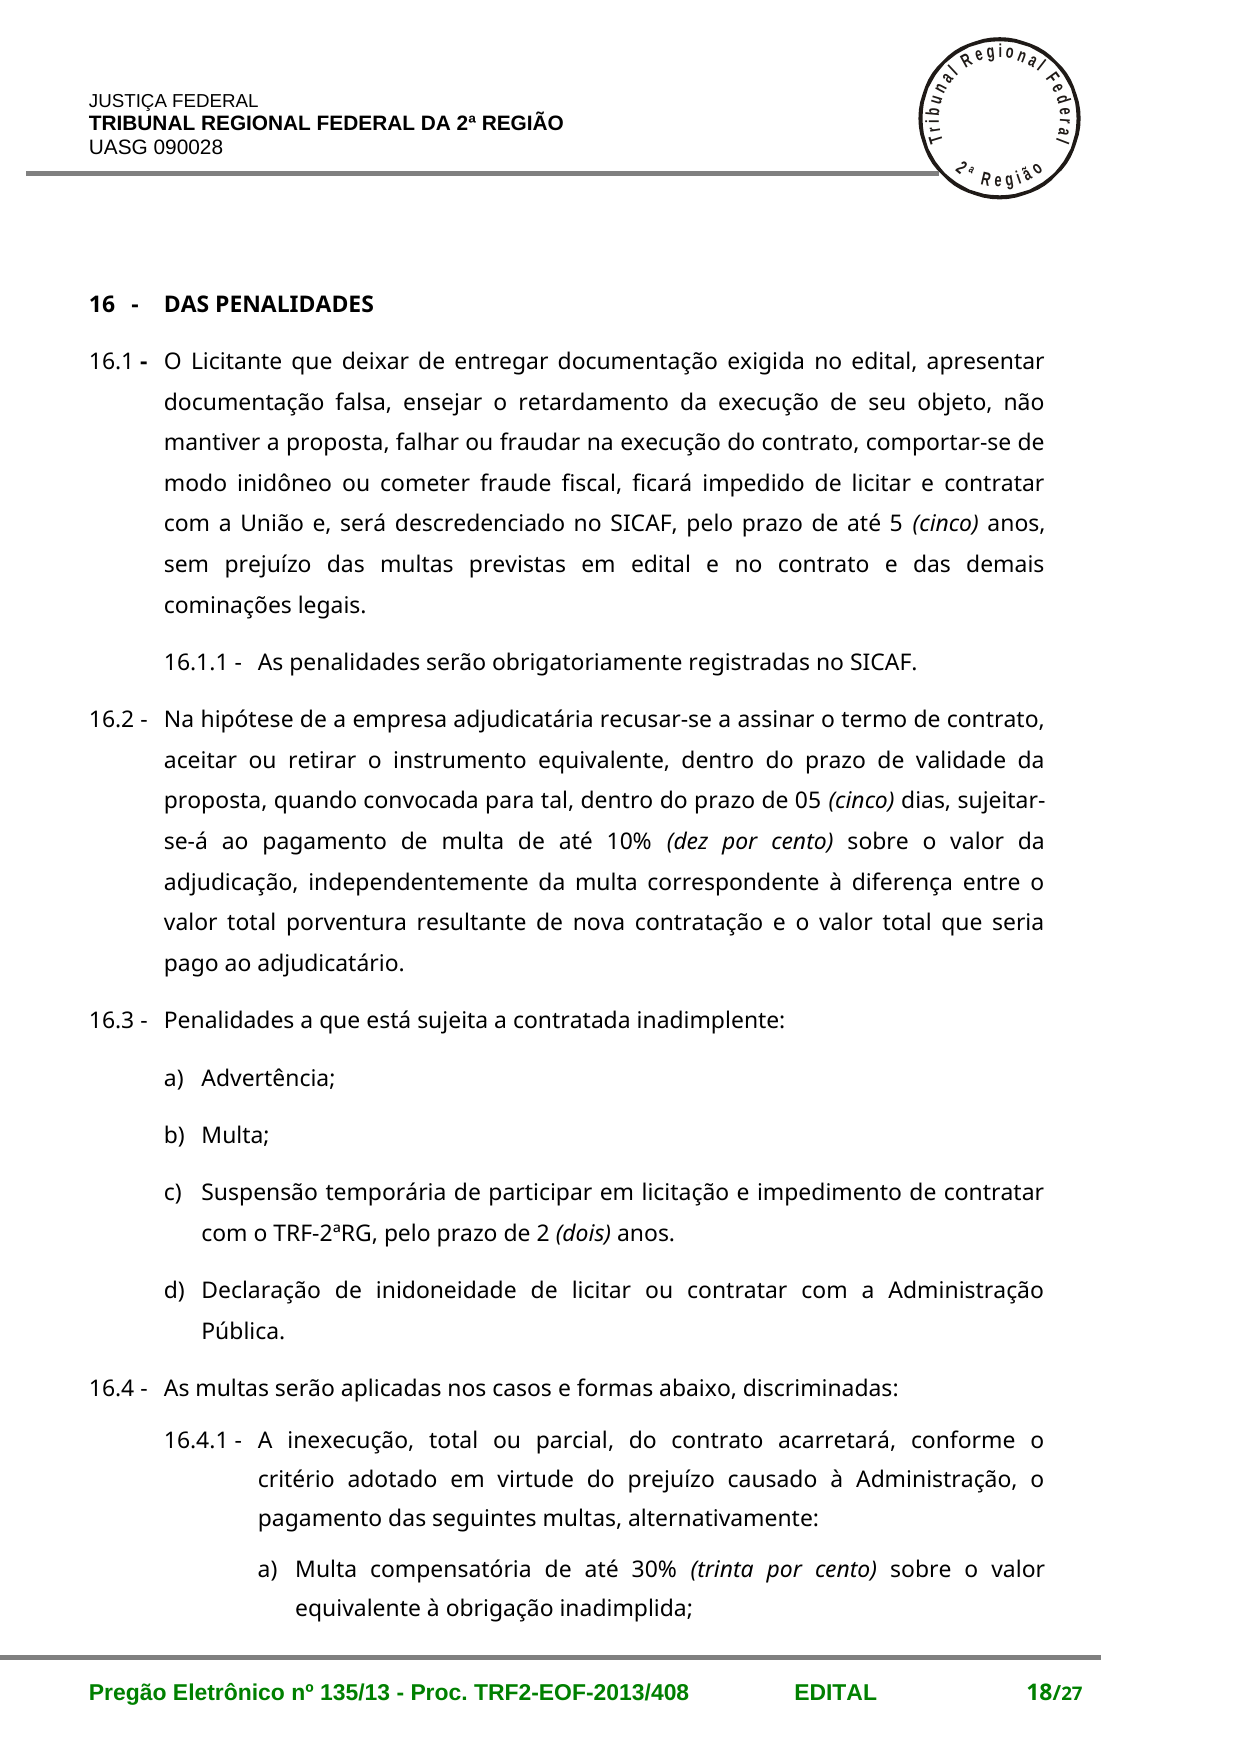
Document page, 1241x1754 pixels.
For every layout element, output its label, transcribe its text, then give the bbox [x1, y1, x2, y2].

text 16.4.1 - A inexecução, total ou parcial, do contrato acarretará, conforme o critério adotado em virtude do prejuízo causado à Administração, o pagamento das seguintes multas, alternativamente: [164, 1423, 1045, 1533]
text 16.1 - O Licitante que deixar de entregar documentação exigida no edital, apresentar documentação falsa, ensejar o retardamento da execução de seu objeto, não mantiver a proposta, falhar ou fraudar na execução do contrato, comportar-se de modo inidôneo ou cometer fraude fiscal, ficará impedido de licitar e contratar com a União e, será descredenciado no SICAF, pelo prazo de até 5 (cinco) anos, sem prejuízo das multas previstas em edital e no contrato e das demais cominações legais. [89, 345, 1045, 620]
text 16.2 - Na hipótese de a empresa adjudicatária recusar-se a assinar o termo de contrato, aceitar ou retirar o instrumento equivalente, dentro do prazo de validade da proposta, quando convocada para tal, dentro do prazo de 05 (cinco) dias, sujeitar-se-á ao pagamento de multa de até 10% (dez por cento) sobre o valor da adjudicação, independentemente da multa correspondente à diferença entre o valor total porventura resultante de nova contratação e o valor total que seria pago ao adjudicatário. [89, 703, 1045, 978]
text a) Multa compensatória de até 30% (trinta por cento) sobre o valor equivalente à obrigação inadimplida; [257, 1553, 1045, 1623]
text c) Suspensão temporária de participar em licitação e impedimento de contratar com o TRF-2ªRG, pelo prazo de 2 (dois) anos. [164, 1176, 1045, 1248]
text 16 - DAS PENALIDADES [89, 288, 1045, 319]
text d) Declaração de inidoneidade de licitar ou contratar com a Administração Pública. [164, 1274, 1045, 1346]
text a) Advertência; [164, 1062, 1045, 1093]
text 16.4 - As multas serão aplicadas nos casos e formas abaixo, discriminadas: [89, 1372, 1045, 1403]
text 16.3 - Penalidades a que está sujeita a contratada inadimplente: [89, 1004, 1045, 1036]
text b) Multa; [164, 1119, 1045, 1150]
text 16.1.1 - As penalidades serão obrigatoriamente registradas no SICAF. [164, 646, 1045, 677]
